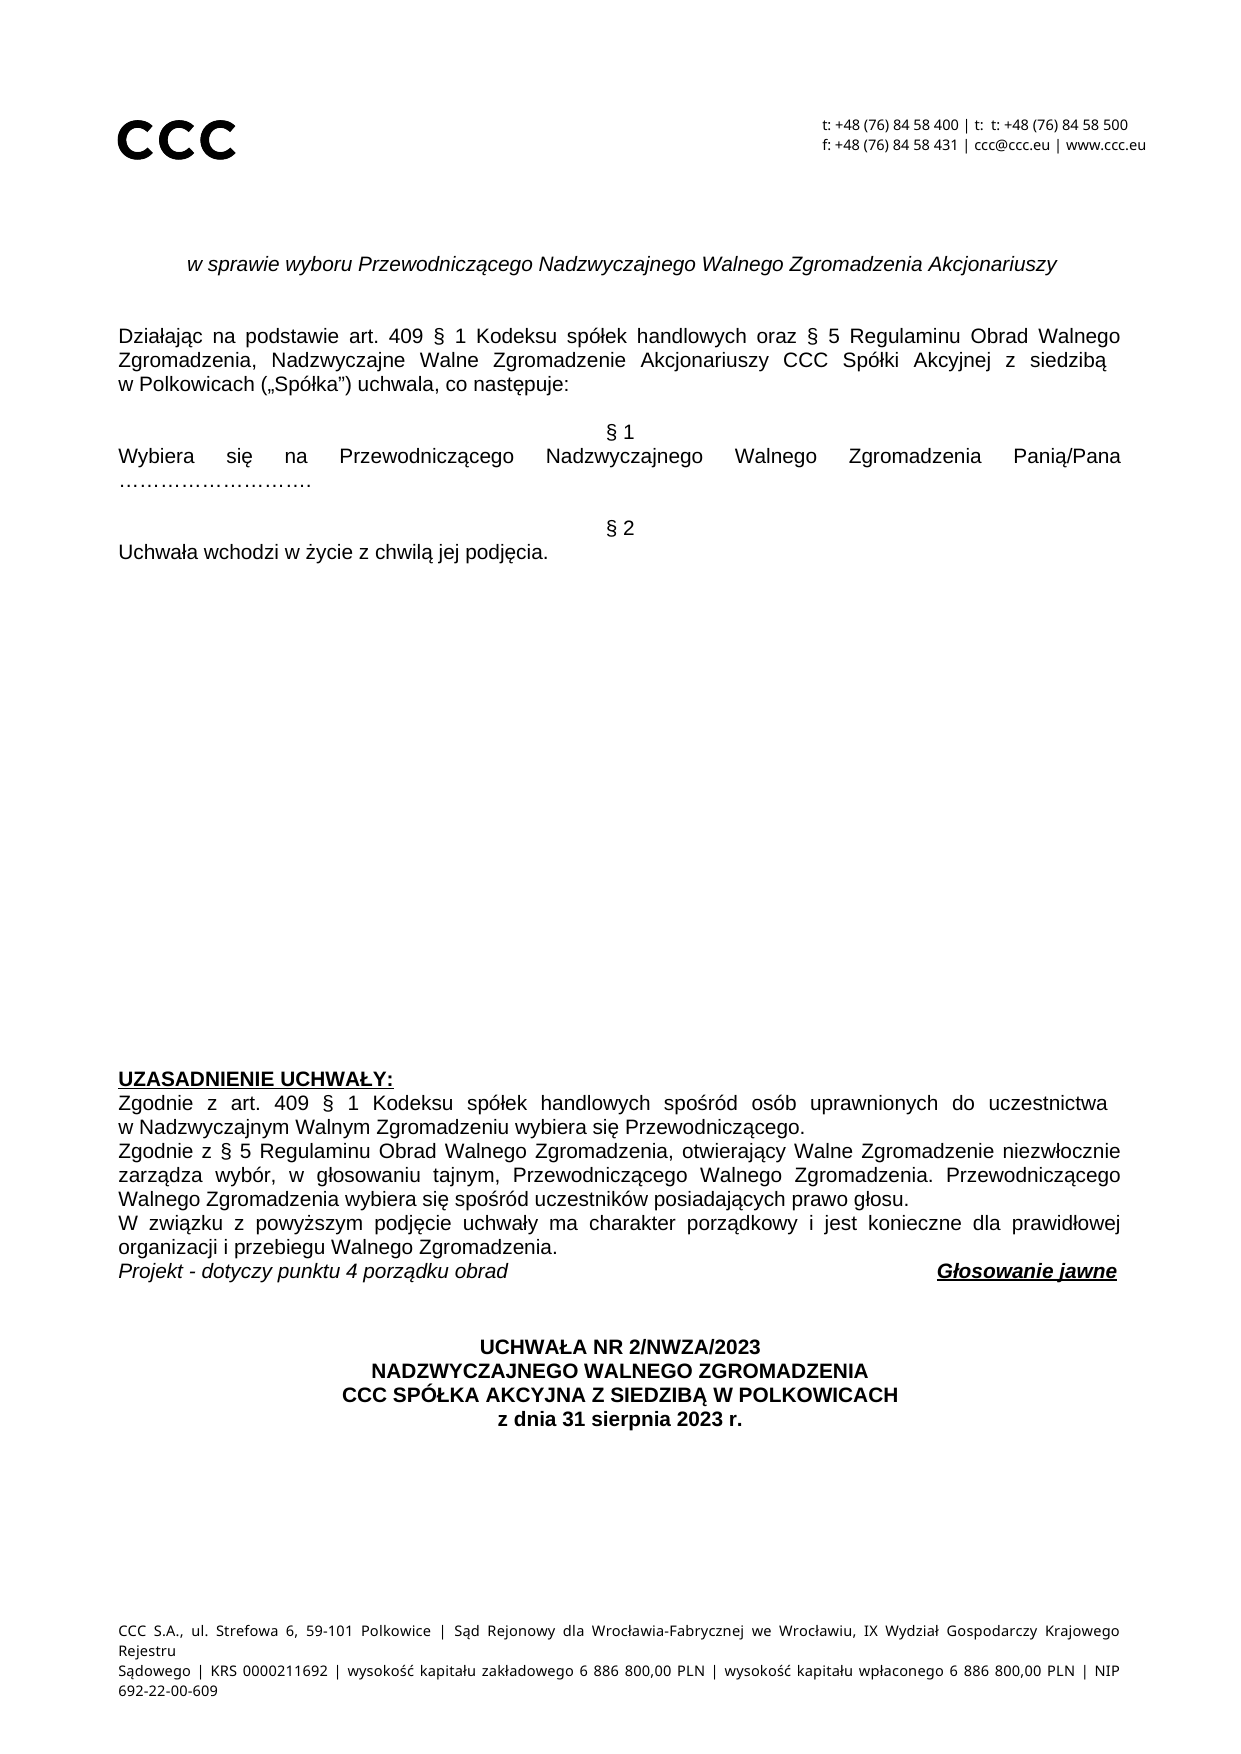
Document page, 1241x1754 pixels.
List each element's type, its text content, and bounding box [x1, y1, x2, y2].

text § 2 [118, 516, 1122, 540]
picture [0, 2, 1241, 252]
text Uchwała wchodzi w życie z chwilą jej podjęcia. [118, 540, 1122, 564]
text Wybiera się na Przewodniczącego Nadzwyczajnego Walnego Zgromadzenia Panią/Pana ………………………. [118, 444, 1122, 492]
text Zgodnie z art. 409 § 1 Kodeksu spółek handlowych spośród osób uprawnionych do uczestnictwa w Nadzwyczajnym Walnym Zgromadzeniu wybiera się Przewodniczącego. [118, 1091, 1122, 1139]
text Działając na podstawie art. 409 § 1 Kodeksu spółek handlowych oraz § 5 Regulaminu Obrad Walnego Zgromadzenia, Nadzwyczajne Walne Zgromadzenie Akcjonariuszy CCC Spółki Akcyjnej z siedzibą w Polkowicach („Spółka”) uchwala, co następuje: [118, 324, 1122, 396]
text UZASADNIENIE UCHWAŁY: [118, 1067, 1122, 1091]
text w sprawie wyboru Przewodniczącego Nadzwyczajnego Walnego Zgromadzenia Akcjonariuszy [118, 252, 1122, 276]
text W związku z powyższym podjęcie uchwały ma charakter porządkowy i jest konieczne dla prawidłowej organizacji i przebiegu Walnego Zgromadzenia. [118, 1211, 1122, 1258]
text § 1 [118, 420, 1122, 444]
text Zgodnie z § 5 Regulaminu Obrad Walnego Zgromadzenia, otwierający Walne Zgromadzenie niezwłocznie zarządza wybór, w głosowaniu tajnym, Przewodniczącego Walnego Zgromadzenia. Przewodniczącego Walnego Zgromadzenia wybiera się spośród uczestników posiadających prawo głosu. [118, 1139, 1122, 1211]
text UCHWAŁA NR 2/NWZA/2023 NADZwyczajnego Walnego Zgromadzenia CCC spółka akcyjna z siedzibą w POLKOWICACH z dnia 31 sierpnia 2023 r. [118, 1335, 1122, 1431]
text Projekt - dotyczy punktu 4 porządku obrad Głosowanie jawne [118, 1258, 1122, 1282]
